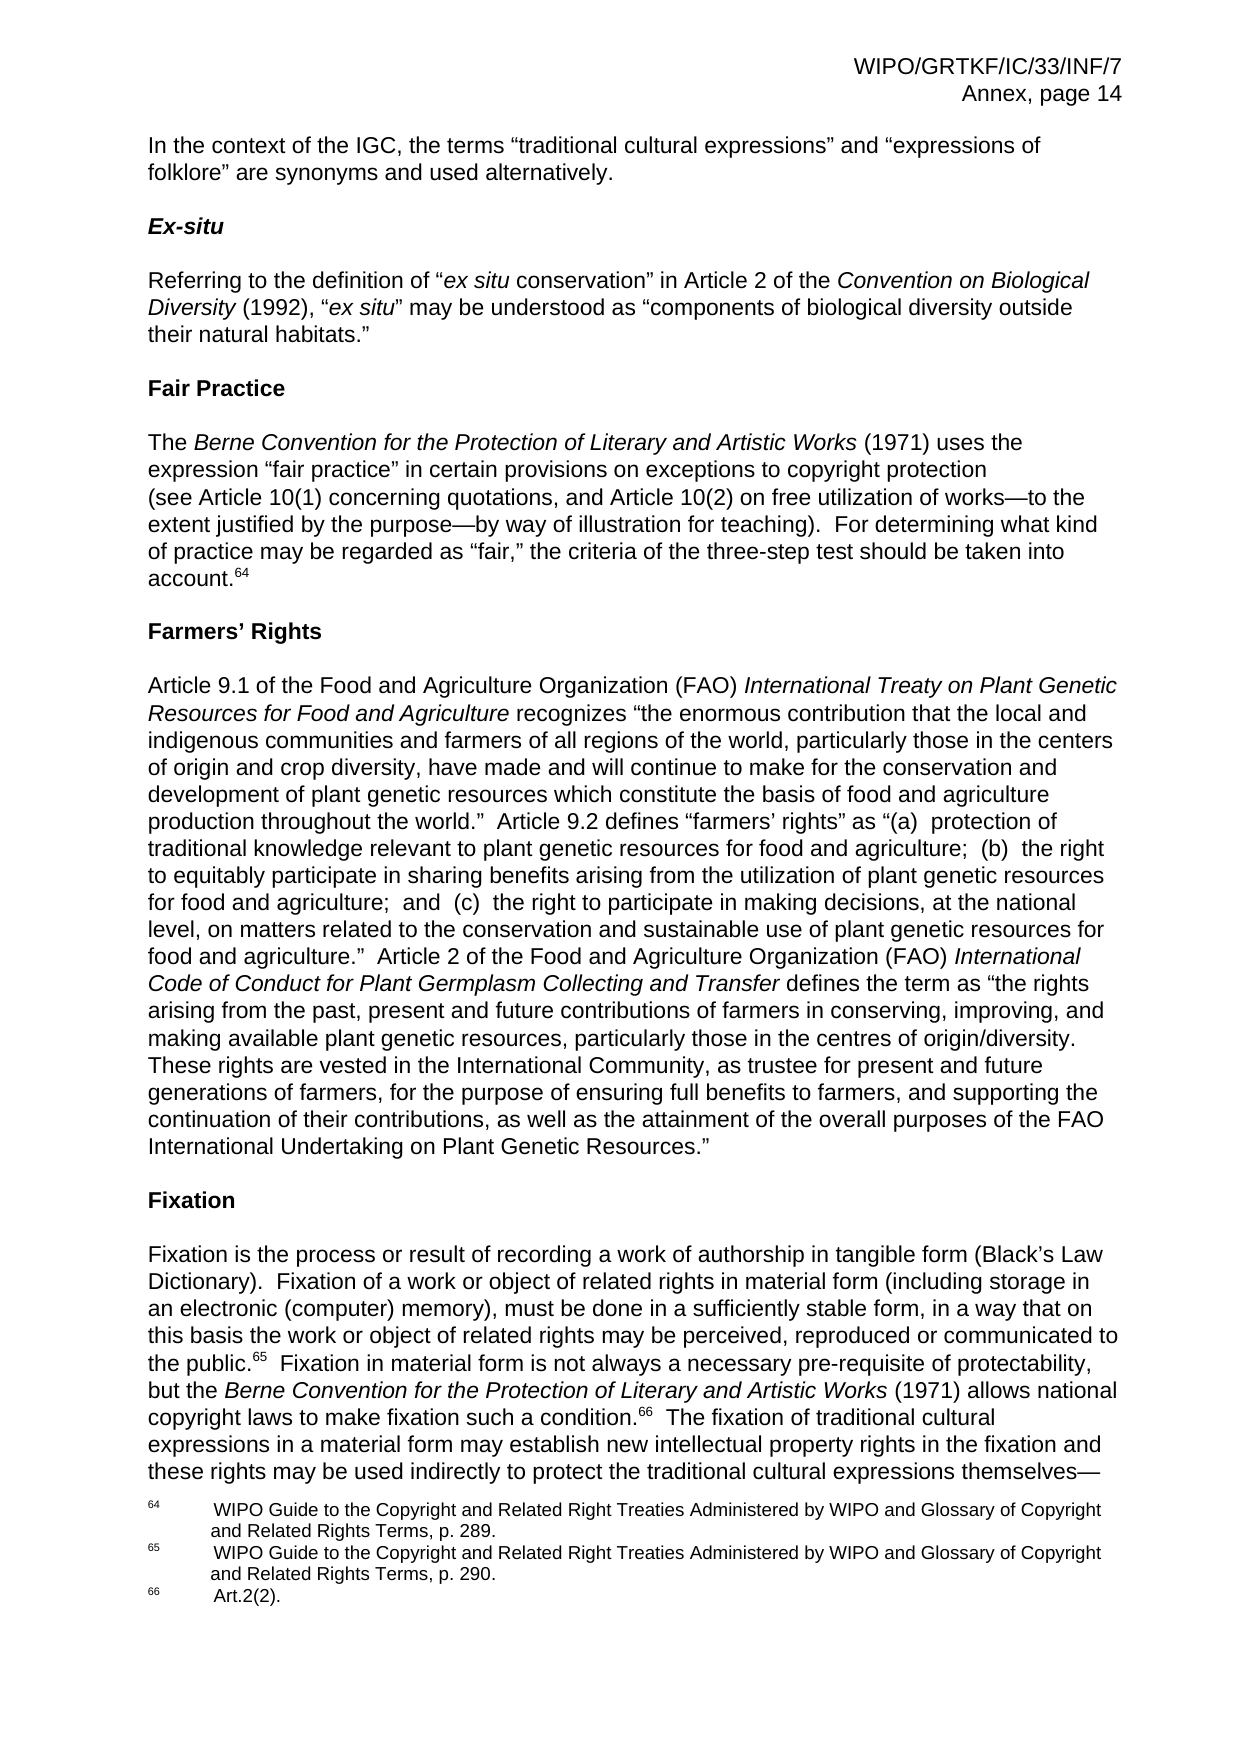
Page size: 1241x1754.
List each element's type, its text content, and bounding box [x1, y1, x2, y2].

text Fixation [148, 1186, 1122, 1213]
text Article 9.1 of the Food and Agriculture Organization (FAO) International Treaty on Plant Genetic Resources for Food and Agriculture recognizes “the enormous contribution that the local and indigenous communities and farmers of all regions of the world, particularly those in the centers of origin and crop diversity, have made and will continue to make for the conservation and development of plant genetic resources which constitute the basis of food and agriculture production throughout the world.” Article 9.2 defines “farmers’ rights” as “(a) protection of traditional knowledge relevant to plant genetic resources for food and agriculture; (b) the right to equitably participate in sharing benefits arising from the utilization of plant genetic resources for food and agriculture; and (c) the right to participate in making decisions, at the national level, on matters related to the conservation and sustainable use of plant genetic resources for food and agriculture.” Article 2 of the Food and Agriculture Organization (FAO) International Code of Conduct for Plant Germplasm Collecting and Transfer defines the term as “the rights arising from the past, present and future contributions of farmers in conserving, improving, and making available plant genetic resources, particularly those in the centres of origin/diversity. These rights are vested in the International Community, as trustee for present and future generations of farmers, for the purpose of ensuring full benefits to farmers, and supporting the continuation of their contributions, as well as the attainment of the overall purposes of the FAO International Undertaking on Plant Genetic Resources.” [148, 672, 1122, 1159]
text In the context of the IGC, the terms “traditional cultural expressions” and “expressions of folklore” are synonyms and used alternatively. [148, 132, 1122, 185]
text The Berne Convention for the Protection of Literary and Artistic Works (1971) uses the expression “fair practice” in certain provisions on exceptions to copyright protection (see Article 10(1) concerning quotations, and Article 10(2) on free utilization of works—to the extent justified by the purpose—by way of illustration for teaching). For determining what kind of practice may be regarded as “fair,” the criteria of the three-step test should be taken into account. [148, 429, 1122, 591]
text Ex-situ [148, 212, 1122, 239]
text Fair Practice [148, 374, 1122, 402]
text Referring to the definition of “ex situ conservation” in Article 2 of the Convention on Biological Diversity (1992), “ex situ” may be understood as “components of biological diversity outside their natural habitats.” [148, 266, 1122, 347]
text Farmers’ Rights [148, 617, 1122, 644]
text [148, 1240, 1122, 1484]
